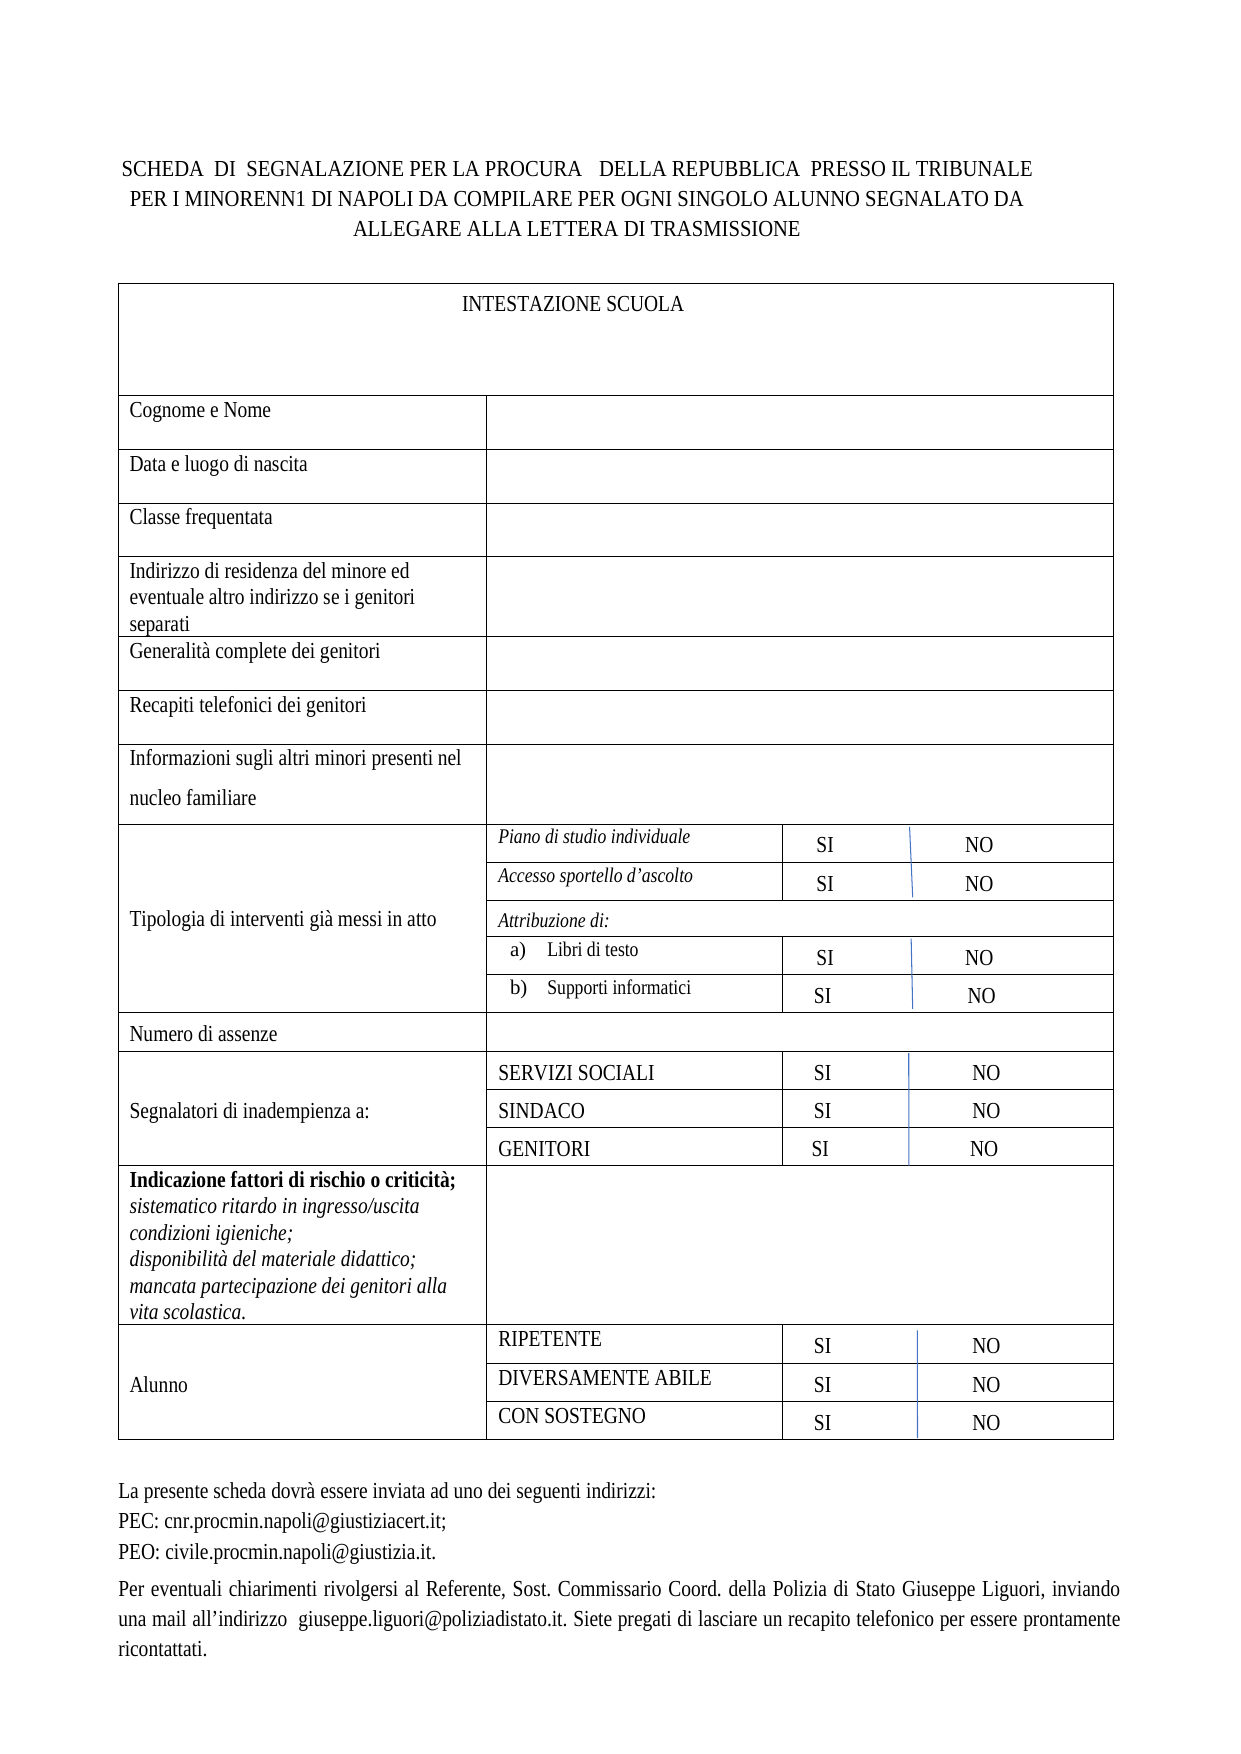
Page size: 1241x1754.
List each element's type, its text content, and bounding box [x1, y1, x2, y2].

table_cell Informazioni sugli altri minori presenti nel nucleo familiare [119, 745, 486, 823]
table_cell [487, 450, 1113, 502]
table_cell SI NO [783, 1052, 1113, 1089]
table_cell Libri di testo [487, 937, 782, 974]
table_cell Classe frequentata [119, 504, 486, 556]
text La presente scheda dovrà essere inviata ad uno dei seguenti indirizzi: [118, 1477, 1051, 1504]
table_cell SI NO [910, 1090, 1113, 1127]
table_cell Data e luogo di nascita [119, 450, 486, 502]
table_cell SI NO [783, 1128, 908, 1165]
table_cell Indicazione fattori di rischio o criticità; sistematico ritardo in ingresso/uscita condizioni igieniche; disponibilità del materiale didattico; mancata partecipazione dei genitori alla vita scolastica. [119, 1166, 486, 1324]
table_cell SI NO [918, 1364, 1113, 1401]
table_cell [487, 691, 1113, 743]
table_cell SI NO [918, 1402, 1113, 1439]
table_cell Segnalatori di inadempienza a: [119, 1052, 486, 1165]
text PEC: cnr.procmin.napoli@giustiziacert.it; [118, 1507, 1051, 1534]
table_cell [487, 557, 1113, 636]
table_cell SERVIZI SOCIALI [487, 1052, 782, 1089]
text Per eventuali chiarimenti rivolgersi al Referente, Sost. Commissario Coord. della Polizia di Stato Giuseppe Liguori, inviando una mail all’indirizzo giuseppe.liguori@poliziadistato.it. Siete pregati di lasciare un recapito telefonico per essere prontamente ricontattati. [118, 1575, 1122, 1662]
table_cell SI NO [783, 825, 1113, 862]
table_cell SI NO [783, 975, 1113, 1012]
table_cell SI NO [783, 1364, 916, 1401]
table_cell SI NO [783, 863, 1113, 900]
table_cell CON SOSTEGNO [487, 1402, 782, 1439]
table_cell SI NO [783, 1325, 1113, 1363]
table_cell Indirizzo di residenza del minore ed eventuale altro indirizzo se i genitori separati [119, 557, 486, 636]
table_cell Accesso sportello d’ascolto [487, 863, 782, 900]
table_cell Generalità complete dei genitori [119, 637, 486, 690]
text SCHEDA DI SEGNALAZIONE PER LA PROCURA DELLA REPUBBLICA PRESSO IL TRIBUNALE PER I MINORENN1 DI NAPOLI DA COMPILARE PER OGNI SINGOLO ALUNNO SEGNALATO DA ALLEGARE ALLA LETTERA DI TRASMISSIONE [118, 155, 1036, 241]
table_cell RIPETENTE [487, 1325, 782, 1363]
table_cell SINDACO [487, 1090, 782, 1127]
table_cell [487, 637, 1113, 690]
table_cell SI NO [783, 937, 1113, 974]
table_cell Recapiti telefonici dei genitori [119, 691, 486, 743]
table_header INTESTAZIONE SCUOLA [119, 284, 1113, 395]
table_cell GENITORI [487, 1128, 782, 1165]
table_cell Piano di studio individuale [487, 825, 782, 862]
table_cell Attribuzione di: [487, 901, 1113, 936]
table_cell DIVERSAMENTE ABILE [487, 1364, 782, 1401]
table_cell [487, 396, 1113, 449]
table_cell SI NO [783, 1090, 908, 1127]
table_cell Numero di assenze [119, 1013, 486, 1051]
table_cell [487, 745, 1113, 823]
table_cell Cognome e Nome [119, 396, 486, 449]
table_cell SI NO [783, 1402, 916, 1439]
table_cell SI NO [910, 1128, 1113, 1165]
table_cell Tipologia di interventi già messi in atto [119, 825, 486, 1012]
table_cell Alunno [119, 1325, 486, 1439]
table_cell [487, 1013, 1113, 1051]
text PEO: civile.procmin.napoli@giustizia.it. [118, 1538, 1051, 1564]
table_cell [487, 1166, 1113, 1324]
table_cell Supporti informatici [487, 975, 782, 1012]
table_cell [487, 504, 1113, 556]
